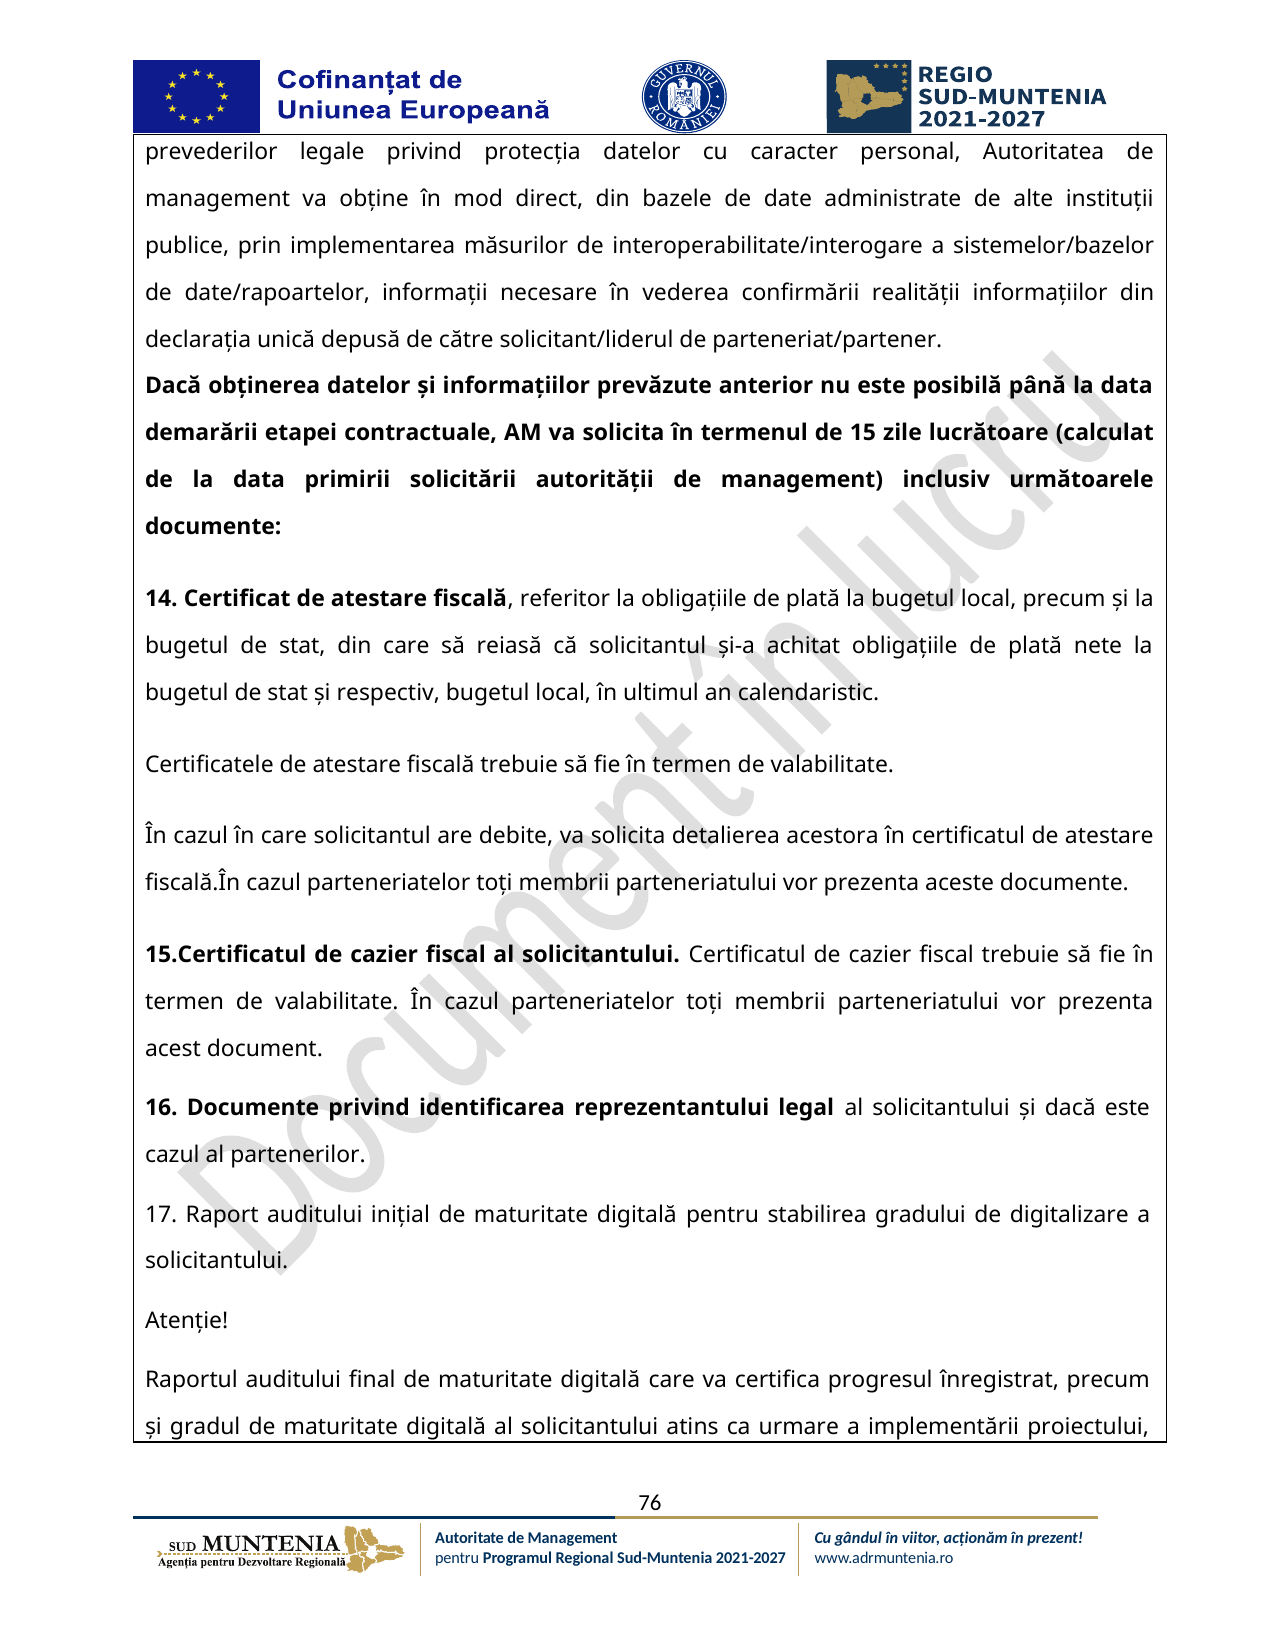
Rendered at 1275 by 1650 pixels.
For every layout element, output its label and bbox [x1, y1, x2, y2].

table_header [134, 135, 1166, 1441]
